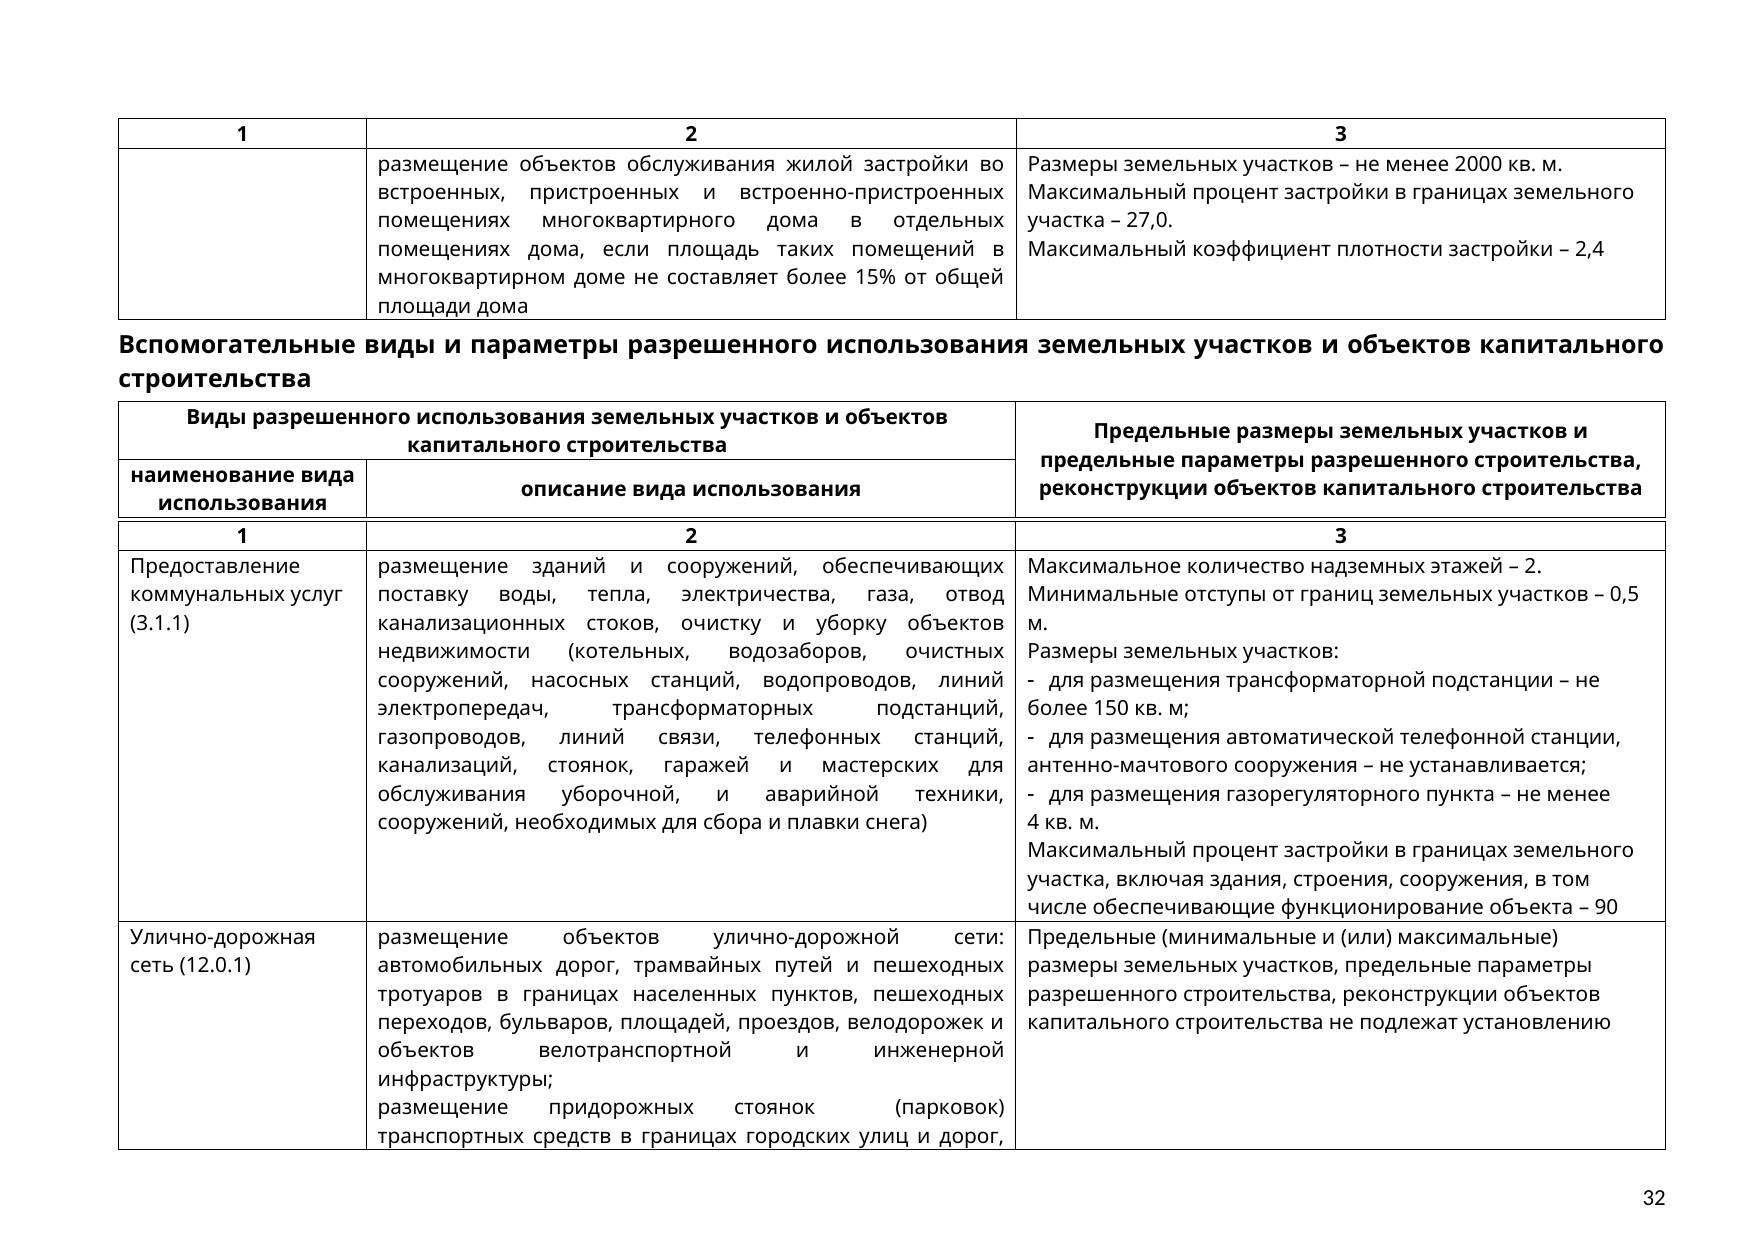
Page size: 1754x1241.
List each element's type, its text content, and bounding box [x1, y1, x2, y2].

table_header Виды разрешенного использования земельных участков и объектов капитального строительства [119, 402, 1015, 459]
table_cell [367, 149, 1016, 319]
table_header 2 [367, 119, 1016, 148]
table_cell Улично-дорожная сеть (12.0.1) [119, 922, 366, 1149]
table_cell размещение зданий и сооружений, обеспечивающих поставку воды, тепла, электричества, газа, отвод канализационных стоков, очистку и уборку объектов недвижимости (котельных, водозаборов, очистных сооружений, насосных станций, водопроводов, линий электропередач, трансформаторных подстанций, газопроводов, линий связи, телефонных станций, канализаций, стоянок, гаражей и мастерских для обслуживания уборочной, и аварийной техники, сооружений, необходимых для сбора и плавки снега) [367, 551, 1015, 921]
table_header Предельные размеры земельных участков и предельные параметры разрешенного строительства, реконструкции объектов капитального строительства [1016, 402, 1665, 517]
table_header 3 [1016, 522, 1665, 550]
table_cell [1017, 149, 1665, 319]
table_header 2 [367, 522, 1015, 550]
table_cell Предоставление коммунальных услуг (3.1.1) [119, 551, 366, 921]
table_cell наименование вида использования [119, 460, 366, 517]
table_cell Максимальное количество надземных этажей – 2. Минимальные отступы от границ земельных участков – 0,5 м. Размеры земельных участков: для размещения трансформаторной подстанции – не более 150 кв. м; для размещения автоматической телефонной станции, антенно-мачтового сооружения – не устанавливается; для размещения газорегуляторного пункта – не менее 4 кв. м. Максимальный процент застройки в границах земельного участка, включая здания, строения, сооружения, в том числе обеспечивающие функционирование объекта – 90 [1016, 551, 1665, 921]
table_header 3 [1017, 119, 1665, 148]
subtitle Вспомогательные виды и параметры разрешенного использования земельных участков и объектов капитального строительства [118, 327, 1665, 395]
table_header 1 [119, 522, 366, 550]
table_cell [1016, 922, 1665, 1149]
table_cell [119, 149, 366, 319]
table_cell описание вида использования [367, 460, 1015, 517]
table_header 1 [119, 119, 366, 148]
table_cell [367, 922, 1015, 1149]
